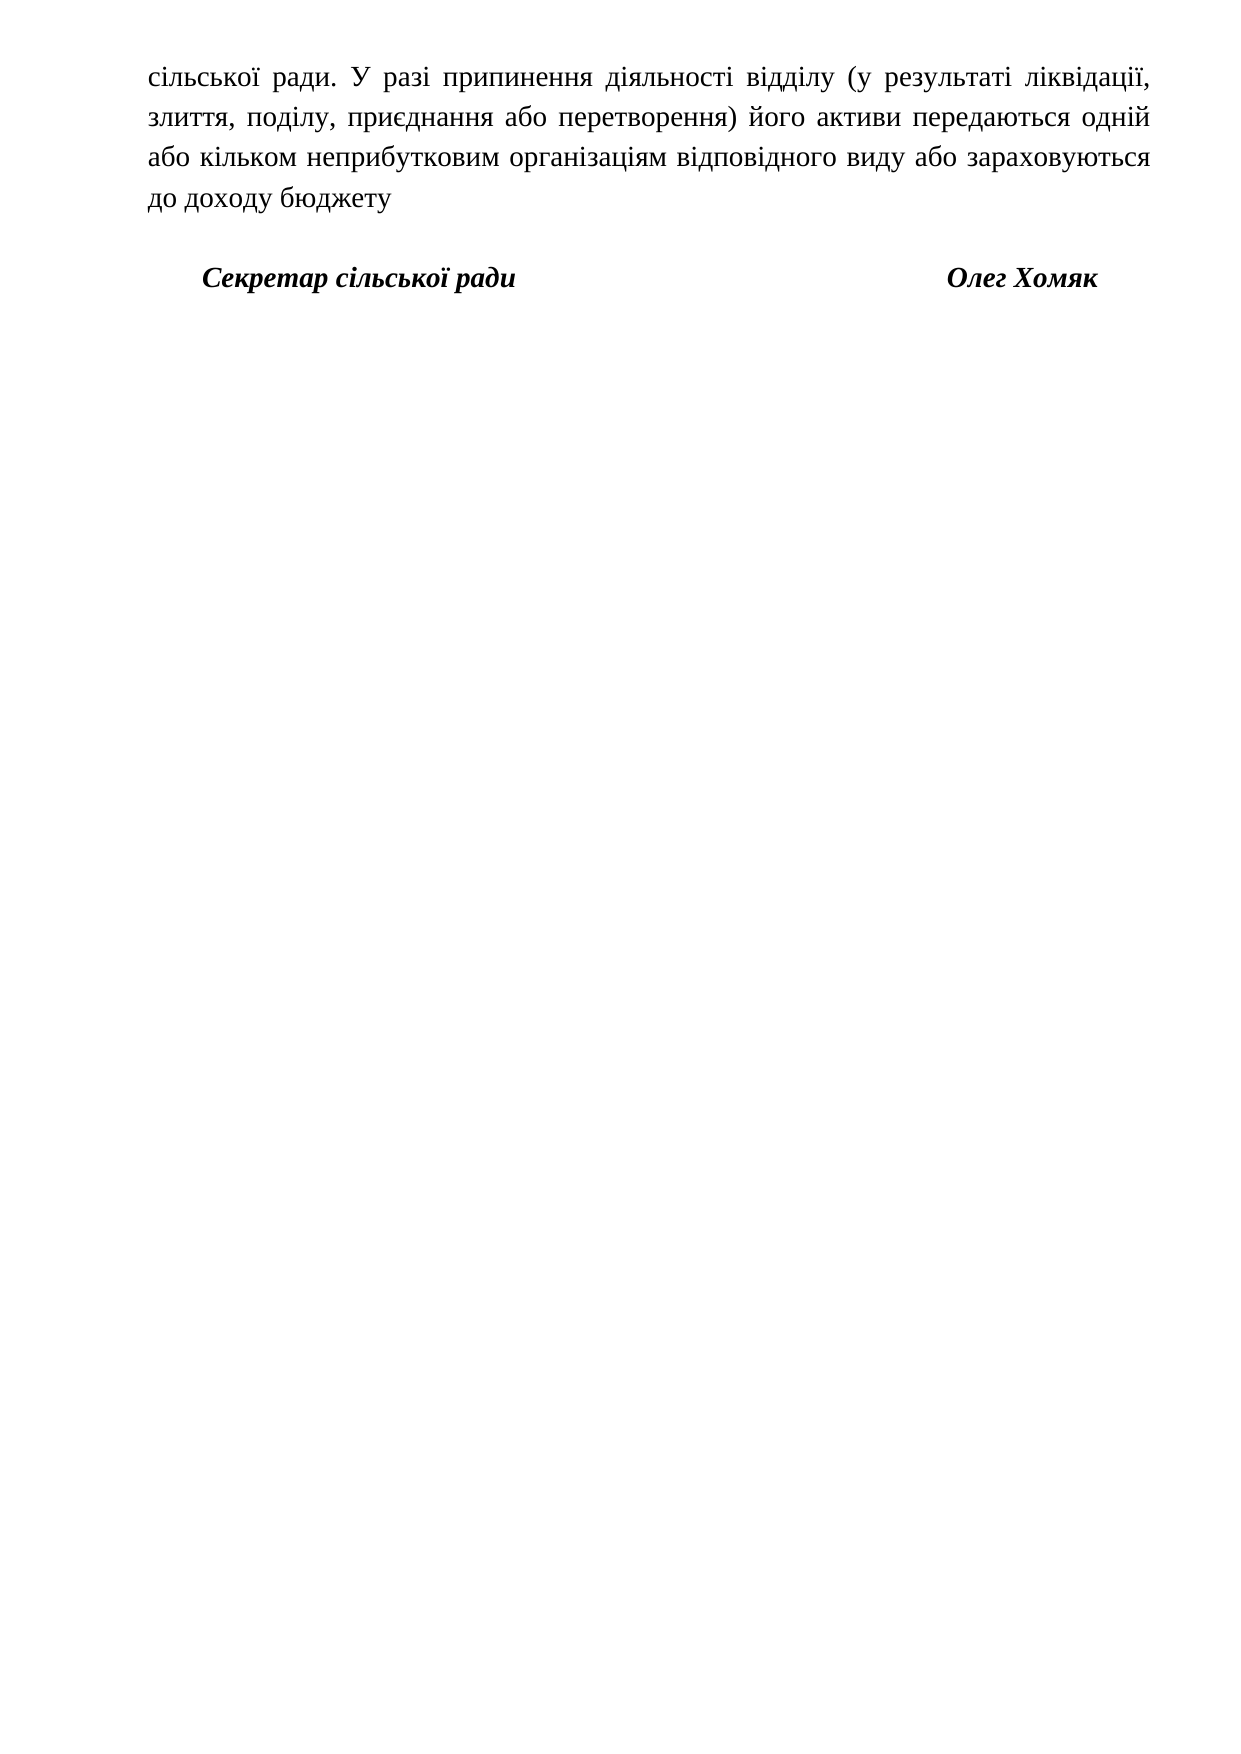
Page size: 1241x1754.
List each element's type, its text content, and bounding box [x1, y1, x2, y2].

text сільської ради. У разі припинення діяльності відділу (у результаті ліквідації, злиття, поділу, приєднання або перетворення) його активи передаються одній або кільком неприбутковим організаціям відповідного виду або зараховуються до доходу бюджету [148, 59, 1152, 213]
text Секретар сільської ради Олег Хомяк [148, 260, 1152, 294]
